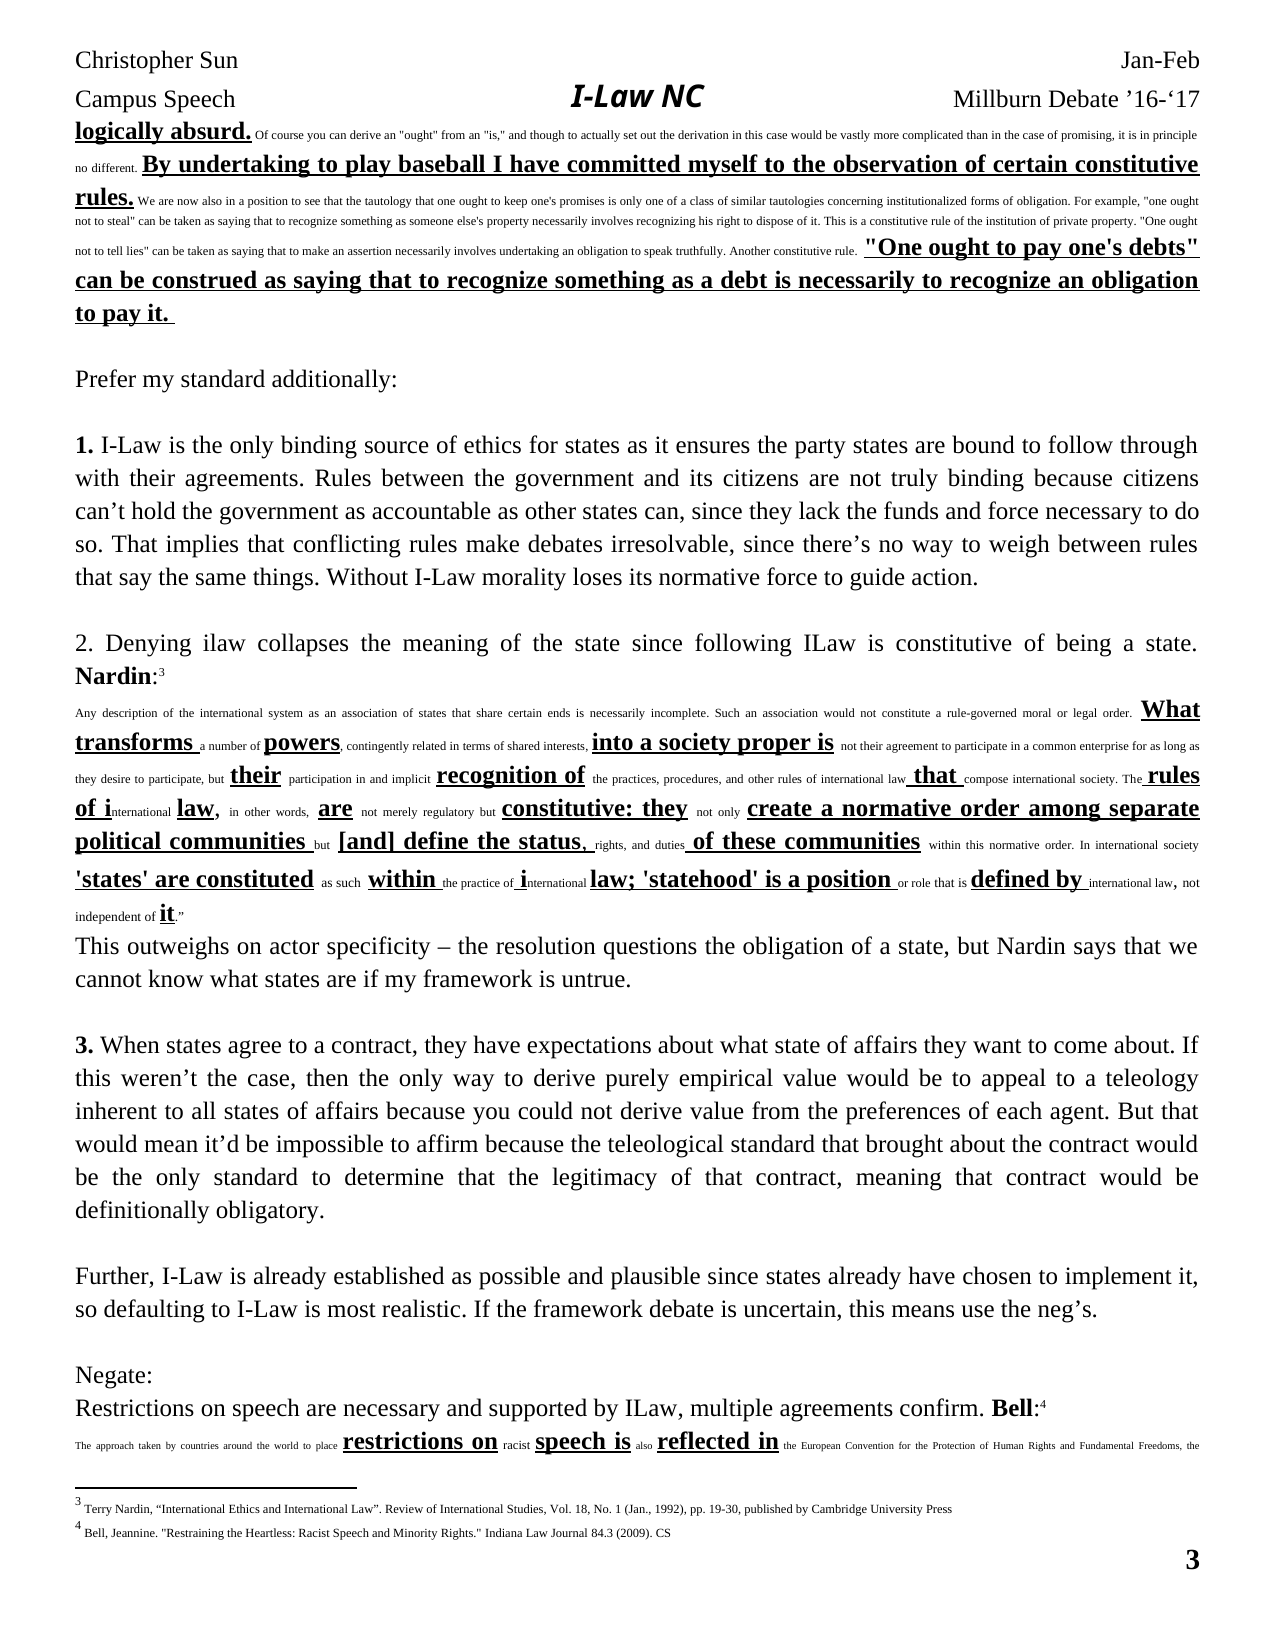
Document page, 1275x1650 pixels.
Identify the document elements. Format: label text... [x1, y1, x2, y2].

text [75, 1426, 1200, 1455]
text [75, 116, 1200, 290]
text Prefer my standard additionally: [75, 364, 1200, 393]
text Restrictions on speech are necessary and supported by ILaw, multiple agreements confirm. Bell: [75, 1393, 1200, 1422]
text This outweighs on actor specificity – the resolution questions the obligation of a state, but Nardin says that we cannot know what states are if my framework is untrue. [75, 931, 1200, 993]
text 1. I-Law is the only binding source of ethics for states as it ensures the party states are bound to follow through with their agreements. Rules between the government and its citizens are not truly binding because citizens can’t hold the government as accountable as other states can, since they lack the funds and force necessary to do so. That implies that conflicting rules make debates irresolvable, since there’s no way to weigh between rules that say the same things. Without I-Law morality loses its normative force to guide action. [75, 430, 1200, 591]
text 2. Denying ilaw collapses the meaning of the state since following ILaw is constitutive of being a state. Nardin: [75, 628, 1200, 690]
text Negate: [75, 1360, 1200, 1389]
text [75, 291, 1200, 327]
text Any description of the international system as an association of states that share certain ends is necessarily incomplete. Such an association would not constitute a rule-governed moral or legal order. What transforms a number of powers, contingently related in terms of shared interests, into a society proper is not their agreement to participate in a common enterprise for as long as they desire to participate, but their participation in and implicit recognition of the practices, procedures, and other rules of international law that compose international society. The rules of international law, in other words, are not merely regulatory but constitutive: they not only create a normative order among separate political communities but [and] define the status, rights, and duties of these communities within this normative order. In international society 'states' are constituted as such within the practice of international law; 'statehood' is a position or role that is defined by international law, not independent of it.” [75, 694, 1200, 927]
text Further, I-Law is already established as possible and plausible since states already have chosen to implement it, so defaulting to I-Law is most realistic. If the framework debate is uncertain, this means use the neg’s. [75, 1261, 1200, 1323]
text 3. When states agree to a contract, they have expectations about what state of affairs they want to come about. If this weren’t the case, then the only way to derive purely empirical value would be to appeal to a teleology inherent to all states of affairs because you could not derive value from the preferences of each agent. But that would mean it’d be impossible to affirm because the teleological standard that brought about the contract would be the only standard to determine that the legitimacy of that contract, meaning that contract would be definitionally obligatory. [75, 1030, 1200, 1224]
